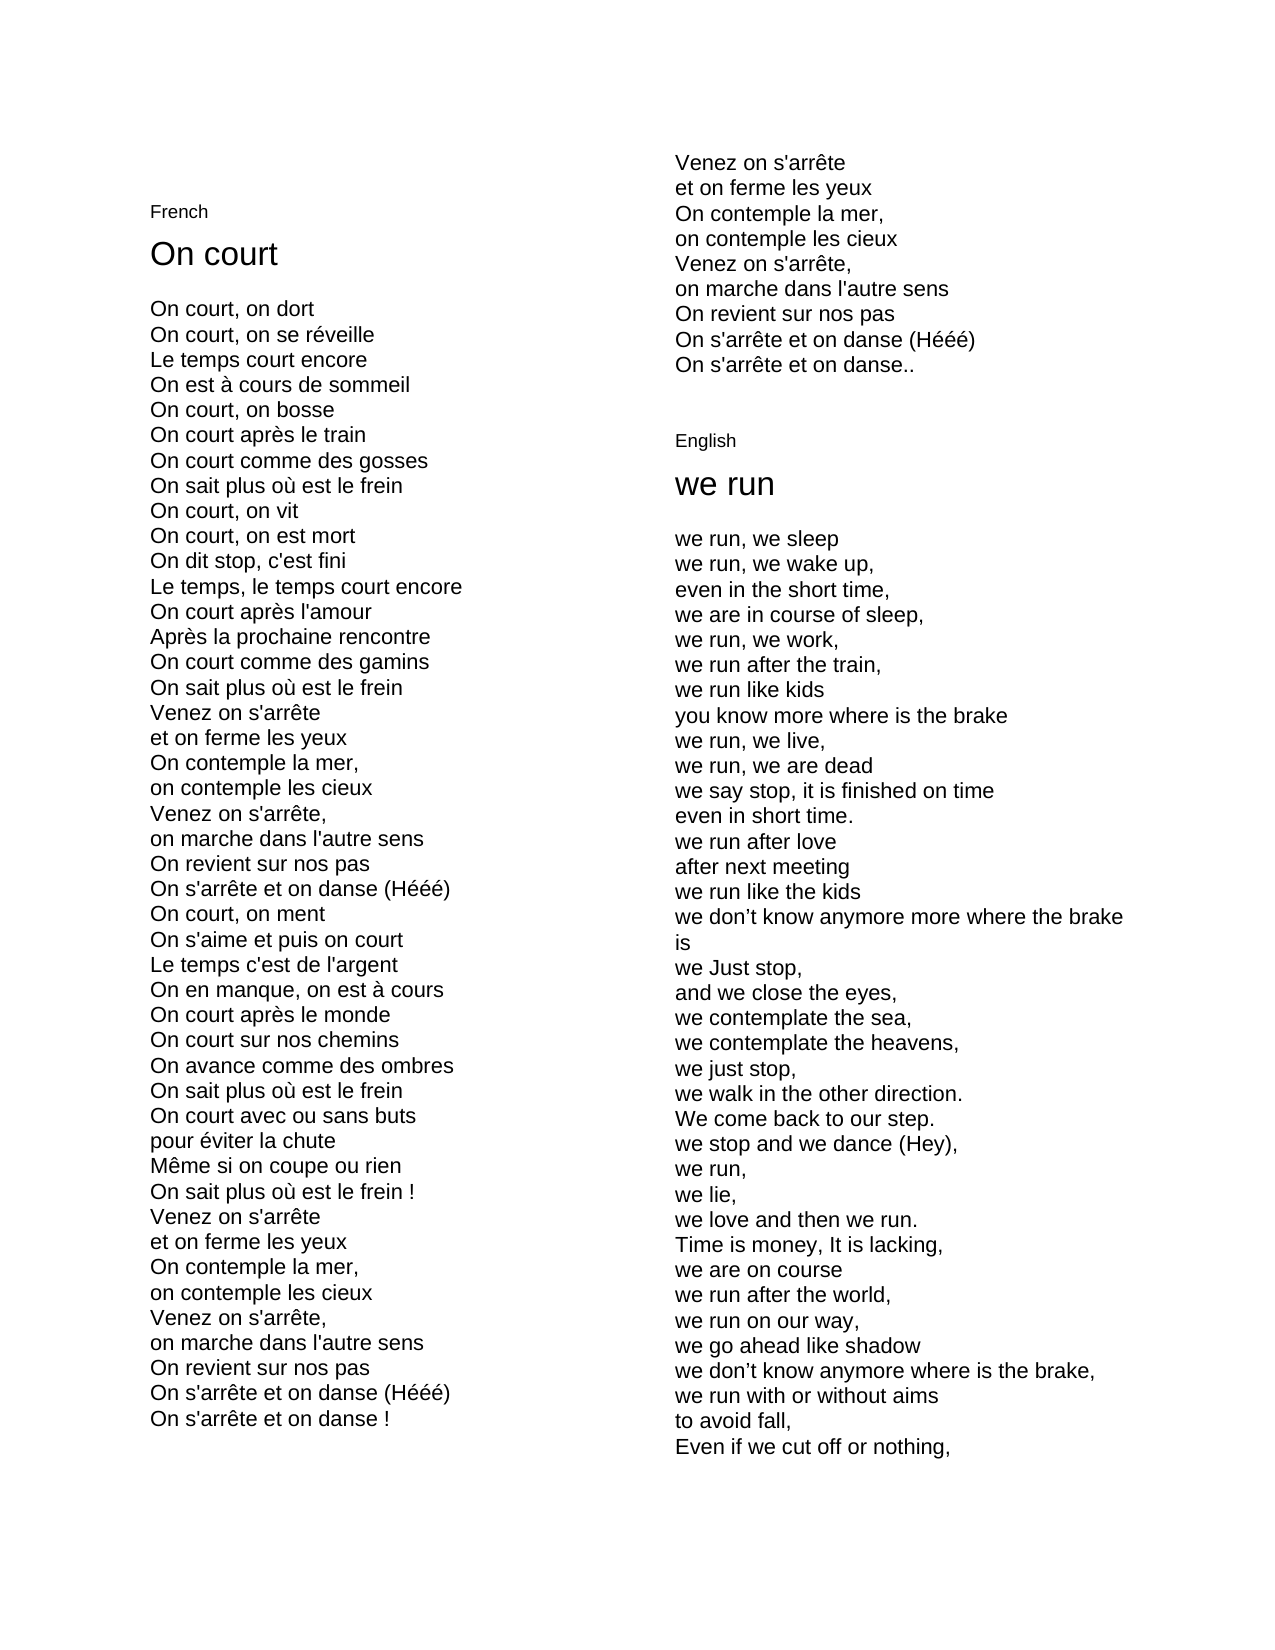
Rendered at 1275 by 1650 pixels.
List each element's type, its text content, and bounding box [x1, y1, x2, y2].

text we Just stop, and we close the eyes, we contemplate the sea, we contemplate the heavens, we just stop, we walk in the other direction. We come back to our step. we stop and we dance (Hey), [675, 954, 1125, 1156]
text French [150, 200, 600, 222]
text we run, we live, we run, we are dead we say stop, it is finished on time even in short time. [675, 728, 1125, 828]
text we run, we work, we run after the train, we run like kids you know more where is the brake [675, 627, 1125, 728]
text On s'arrête et on danse ! [150, 1406, 600, 1431]
text On court [150, 234, 600, 273]
text On court après l'amour Après la prochaine rencontre On court comme des gamins On sait plus où est le frein [150, 599, 600, 700]
text Venez on s'arrête et on ferme les yeux On contemple la mer, on contemple les cieux Venez on s'arrête, on marche dans l'autre sens On revient sur nos pas On s'arrête et on danse (Hééé) [150, 700, 600, 901]
text On court, on vit On court, on est mort On dit stop, c'est fini Le temps, le temps court encore [150, 498, 600, 599]
text Venez on s'arrête et on ferme les yeux On contemple la mer, on contemple les cieux Venez on s'arrête, on marche dans l'autre sens On revient sur nos pas On s'arrête et on danse (Hééé) [675, 150, 1125, 352]
text English [675, 430, 1125, 452]
text we run after love after next meeting we run like the kids we don’t know anymore more where the brake is [675, 828, 1125, 954]
text On court, on ment On s'aime et puis on court Le temps c'est de l'argent On en manque, on est à cours [150, 901, 600, 1002]
text we run, we lie, we love and then we run. Time is money, It is lacking, we are on course [675, 1156, 1125, 1282]
text we run [675, 464, 1125, 503]
text On court avec ou sans buts pour éviter la chute Même si on coupe ou rien On sait plus où est le frein ! [150, 1103, 600, 1204]
text we run, we sleep we run, we wake up, even in the short time, we are in course of sleep, [675, 526, 1125, 627]
text Venez on s'arrête et on ferme les yeux On contemple la mer, on contemple les cieux Venez on s'arrête, on marche dans l'autre sens On revient sur nos pas On s'arrête et on danse (Hééé) [150, 1204, 600, 1406]
text On court, on dort On court, on se réveille Le temps court encore On est à cours de sommeil [150, 296, 600, 397]
text On court après le monde On court sur nos chemins On avance comme des ombres On sait plus où est le frein [150, 1002, 600, 1103]
text we run after the world, we run on our way, we go ahead like shadow we don’t know anymore where is the brake, [675, 1282, 1125, 1383]
text On court, on bosse On court après le train On court comme des gosses On sait plus où est le frein [150, 397, 600, 498]
text we run with or without aims to avoid fall, Even if we cut off or nothing, You know more, where is the brake! [675, 1383, 1125, 1459]
text On s'arrête et on danse.. [675, 352, 1125, 405]
